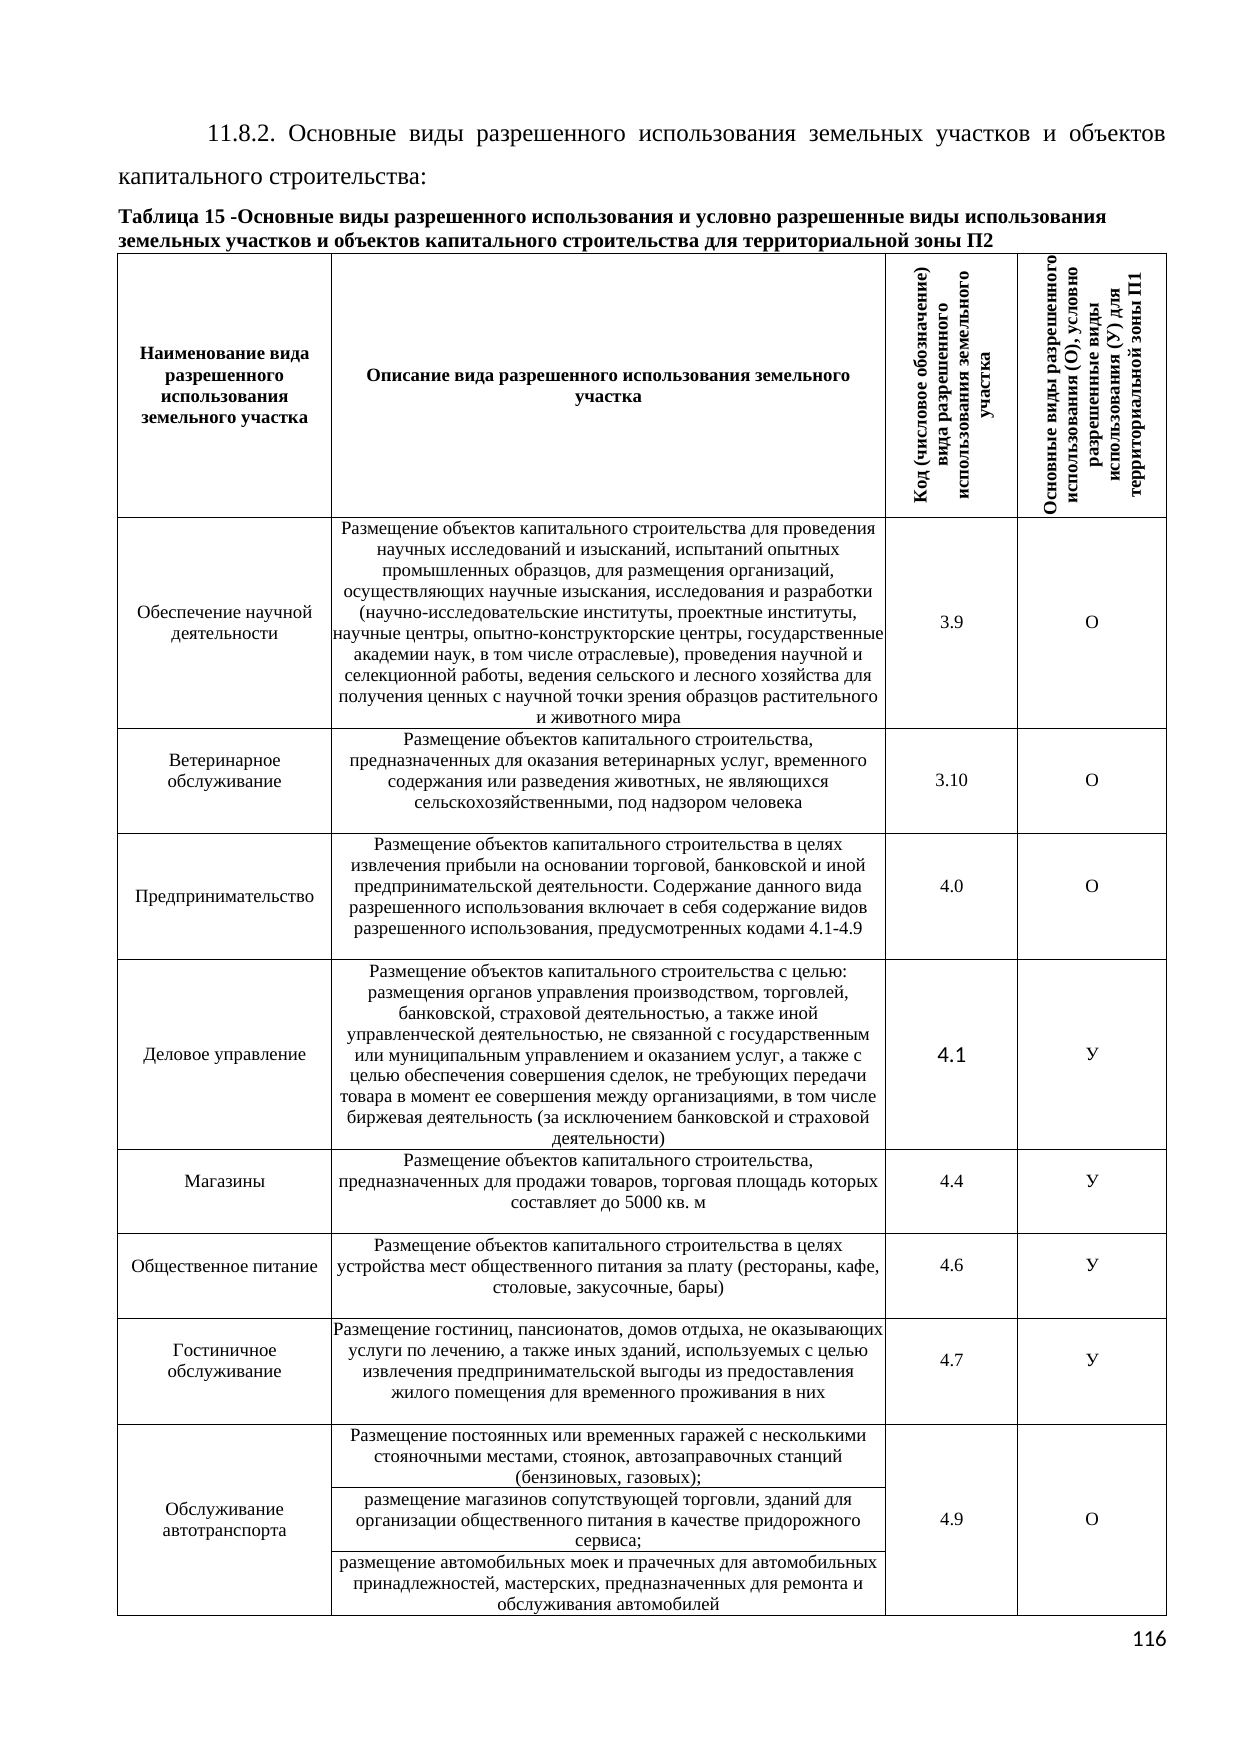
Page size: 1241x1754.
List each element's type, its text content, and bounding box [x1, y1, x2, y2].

table_cell размещение автомобильных моек и прачечных для автомобильных принадлежностей, мастерских, предназначенных для ремонта и обслуживания автомобилей [332, 1552, 885, 1615]
table_cell размещение магазинов сопутствующей торговли, зданий для организации общественного питания в качестве придорожного сервиса; [332, 1488, 885, 1551]
table_cell 4.7 [886, 1319, 1017, 1423]
table_cell 4.0 [886, 834, 1017, 959]
table_cell Магазины [118, 1150, 331, 1233]
table_cell Предпринимательство [118, 834, 331, 959]
table_cell О [1018, 1425, 1166, 1615]
table_cell 4.9 [886, 1425, 1017, 1615]
table_cell У [1018, 1150, 1166, 1233]
table_cell У [1018, 1234, 1166, 1318]
table_header Код (числовое обозначение) вида разрешенного использования земельного участка [886, 254, 1017, 517]
table_cell 3.9 [886, 518, 1017, 727]
table_cell 4.4 [886, 1150, 1017, 1233]
table_cell У [1018, 960, 1166, 1149]
table_cell 4.1 [886, 960, 1017, 1149]
table_cell У [1018, 1319, 1166, 1423]
table_cell Обслуживание автотранспорта [118, 1425, 331, 1615]
text 11.8.2. Основные виды разрешенного использования земельных участков и объектов капитального строительства: [118, 118, 1167, 190]
table_cell Обеспечение научной деятельности [118, 518, 331, 727]
table_cell Размещение объектов капитального строительства, предназначенных для продажи товаров, торговая площадь которых составляет до 5000 кв. м [332, 1150, 885, 1233]
table_cell 3.10 [886, 729, 1017, 833]
table_cell Размещение объектов капитального строительства в целях извлечения прибыли на основании торговой, банковской и иной предпринимательской деятельности. Содержание данного вида разрешенного использования включает в себя содержание видов разрешенного использования, предусмотренных кодами 4.1-4.9 [332, 834, 885, 959]
table_cell Размещение объектов капитального строительства в целях устройства мест общественного питания за плату (рестораны, кафе, столовые, закусочные, бары) [332, 1234, 885, 1318]
table_cell О [1018, 834, 1166, 959]
table_cell Деловое управление [118, 960, 331, 1149]
table_cell Размещение постоянных или временных гаражей с несколькими стояночными местами, стоянок, автозаправочных станций (бензиновых, газовых); [332, 1425, 885, 1487]
table_cell Размещение объектов капитального строительства, предназначенных для оказания ветеринарных услуг, временного содержания или разведения животных, не являющихся сельскохозяйственными, под надзором человека [332, 729, 885, 833]
table_header Основные виды разрешенного использования (О), условно разрешенные виды использования (У) для территориальной зоны П1 [1018, 254, 1166, 517]
table_cell Размещение объектов капитального строительства с целью: размещения органов управления производством, торговлей, банковской, страховой деятельностью, а также иной управленческой деятельностью, не связанной с государственным или муниципальным управлением и оказанием услуг, а также с целью обеспечения совершения сделок, не требующих передачи товара в момент ее совершения между организациями, в том числе биржевая деятельность (за исключением банковской и страховой деятельности) [332, 960, 885, 1149]
table_cell Размещение объектов капитального строительства для проведения научных исследований и изысканий, испытаний опытных промышленных образцов, для размещения организаций, осуществляющих научные изыскания, исследования и разработки (научно-исследовательские институты, проектные институты, научные центры, опытно-конструкторские центры, государственные академии наук, в том числе отраслевые), проведения научной и селекционной работы, ведения сельского и лесного хозяйства для получения ценных с научной точки зрения образцов растительного и животного мира [332, 518, 885, 727]
text Таблица 15 -Основные виды разрешенного использования и условно разрешенные виды использования земельных участков и объектов капитального строительства для территориальной зоны П2 [118, 204, 1167, 252]
table_cell 4.6 [886, 1234, 1017, 1318]
table_cell Ветеринарное обслуживание [118, 729, 331, 833]
table_cell О [1018, 518, 1166, 727]
table_header Наименование вида разрешенного использования земельного участка [118, 254, 331, 517]
table_cell Гостиничное обслуживание [118, 1319, 331, 1423]
table_cell Общественное питание [118, 1234, 331, 1318]
table_cell Размещение гостиниц, пансионатов, домов отдыха, не оказывающих услуги по лечению, а также иных зданий, используемых с целью извлечения предпринимательской выгоды из предоставления жилого помещения для временного проживания в них [332, 1319, 885, 1423]
table_header Описание вида разрешенного использования земельного участка [332, 254, 885, 517]
table_cell О [1018, 729, 1166, 833]
